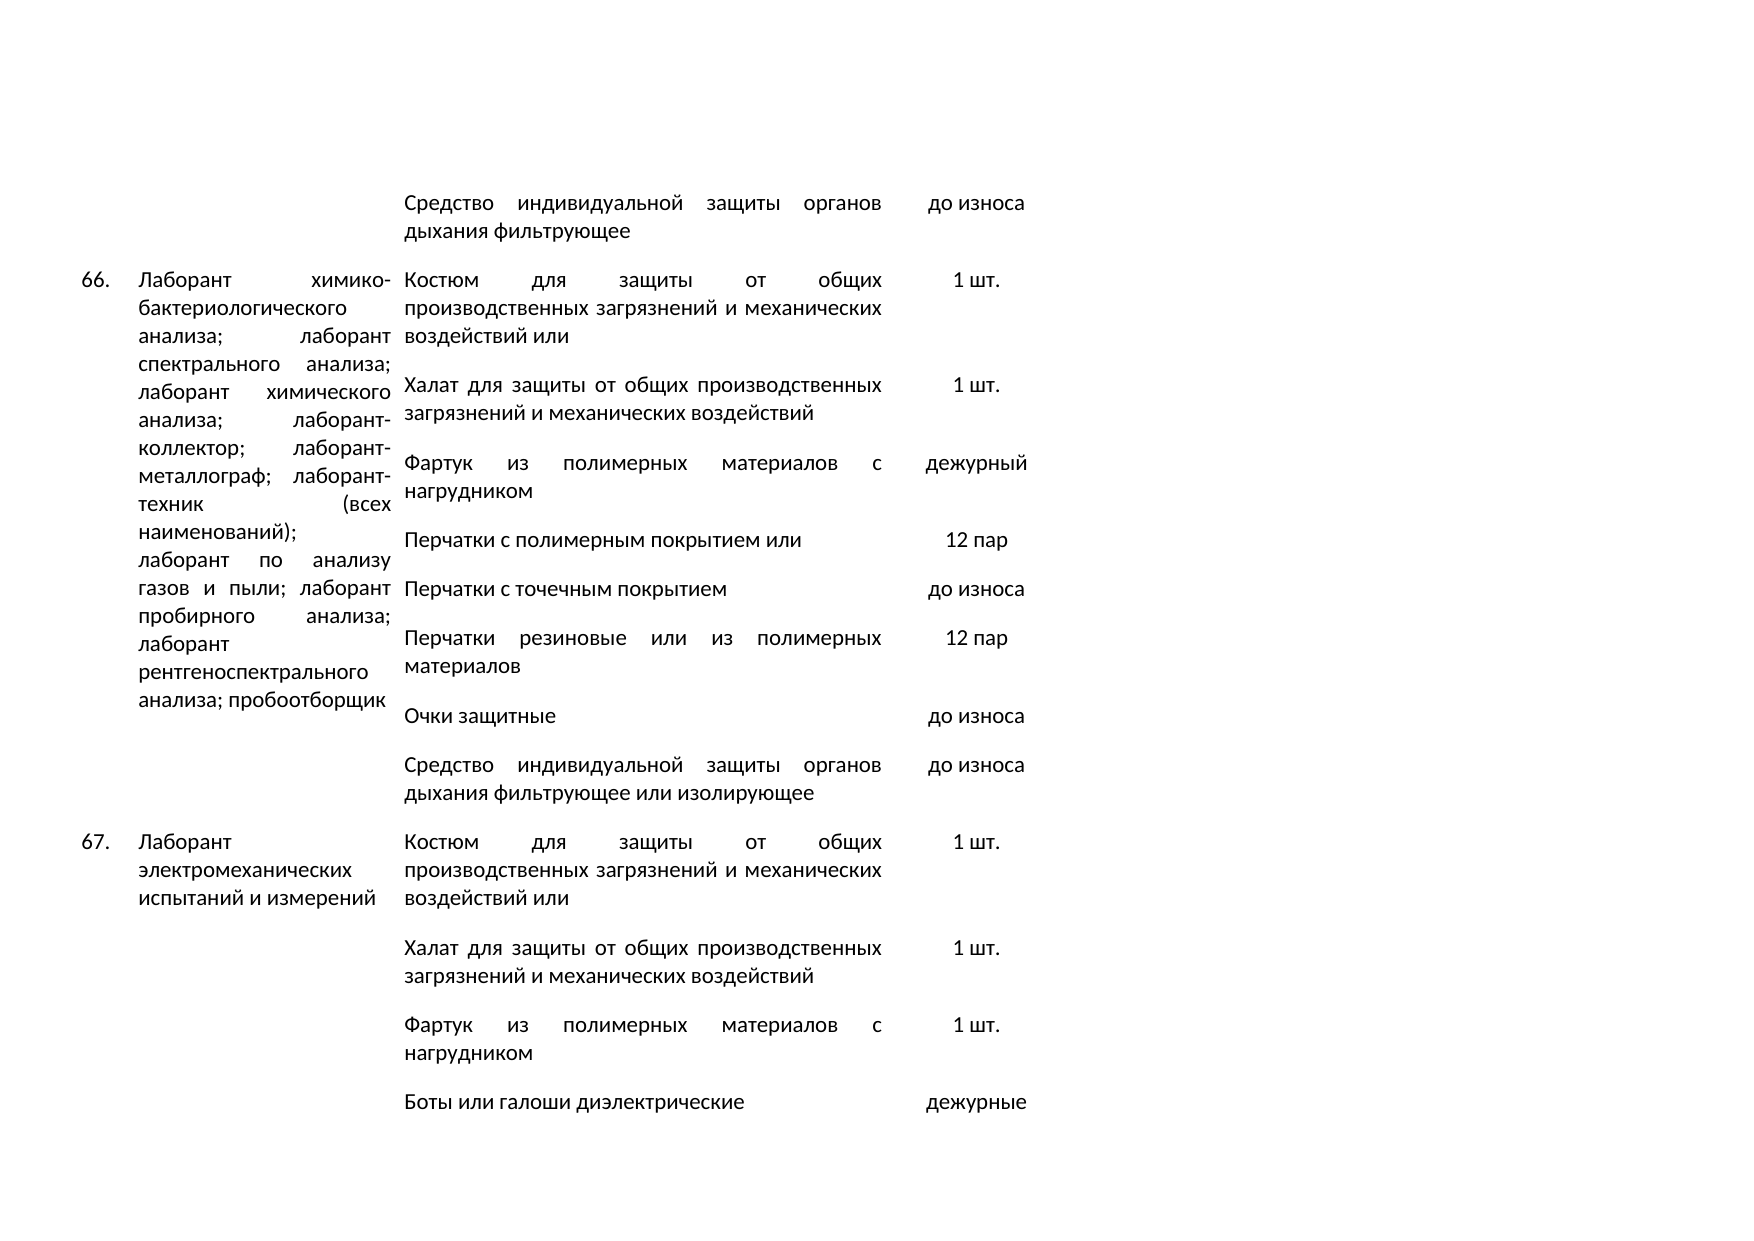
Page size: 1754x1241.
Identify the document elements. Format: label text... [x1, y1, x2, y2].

table_cell 12 пар [889, 613, 1064, 690]
table_cell до износа [889, 690, 1064, 739]
table_cell Халат для защиты от общих производственных загрязнений и механических воздействий [398, 922, 889, 999]
table_cell 67. [60, 817, 132, 1126]
table_cell Лаборант химико-бактериологического анализа; лаборант спектрального анализа; лаборант химического анализа; лаборант-коллектор; лаборант-металлограф; лаборант-техник (всех наименований); лаборант по анализу газов и пыли; лаборант пробирного анализа; лаборант рентгеноспектрального анализа; пробоотборщик [132, 255, 398, 817]
table_cell 1 шт. [889, 922, 1064, 999]
table_cell Средство индивидуальной защиты органов дыхания фильтрующее или изолирующее [398, 740, 889, 817]
table_cell 1 шт. [889, 360, 1064, 437]
table_cell Костюм для защиты от общих производственных загрязнений и механических воздействий или [398, 817, 889, 922]
table_cell Боты или галоши диэлектрические [398, 1077, 889, 1126]
table_cell Перчатки с точечным покрытием [398, 564, 889, 613]
table_cell до износа [889, 177, 1064, 254]
table_cell Перчатки резиновые или из полимерных материалов [398, 613, 889, 690]
table_cell до износа [889, 740, 1064, 817]
table_cell Фартук из полимерных материалов с нагрудником [398, 999, 889, 1077]
table_cell Костюм для защиты от общих производственных загрязнений и механических воздействий или [398, 255, 889, 360]
table_cell Перчатки с полимерным покрытием или [398, 514, 889, 564]
table_cell до износа [889, 564, 1064, 613]
table_cell 1 шт. [889, 817, 1064, 922]
table_cell 1 шт. [889, 255, 1064, 360]
table_cell дежурные [889, 1077, 1064, 1126]
table_cell 1 шт. [889, 999, 1064, 1077]
table_cell Фартук из полимерных материалов с нагрудником [398, 437, 889, 514]
table_cell Средство индивидуальной защиты органов дыхания фильтрующее [398, 177, 889, 254]
table_cell Очки защитные [398, 690, 889, 739]
table_cell Лаборант электромеханических испытаний и измерений [132, 817, 398, 1126]
table_cell 66. [60, 255, 132, 817]
table_cell 12 пар [889, 514, 1064, 564]
table_cell дежурный [889, 437, 1064, 514]
table_cell Халат для защиты от общих производственных загрязнений и механических воздействий [398, 360, 889, 437]
